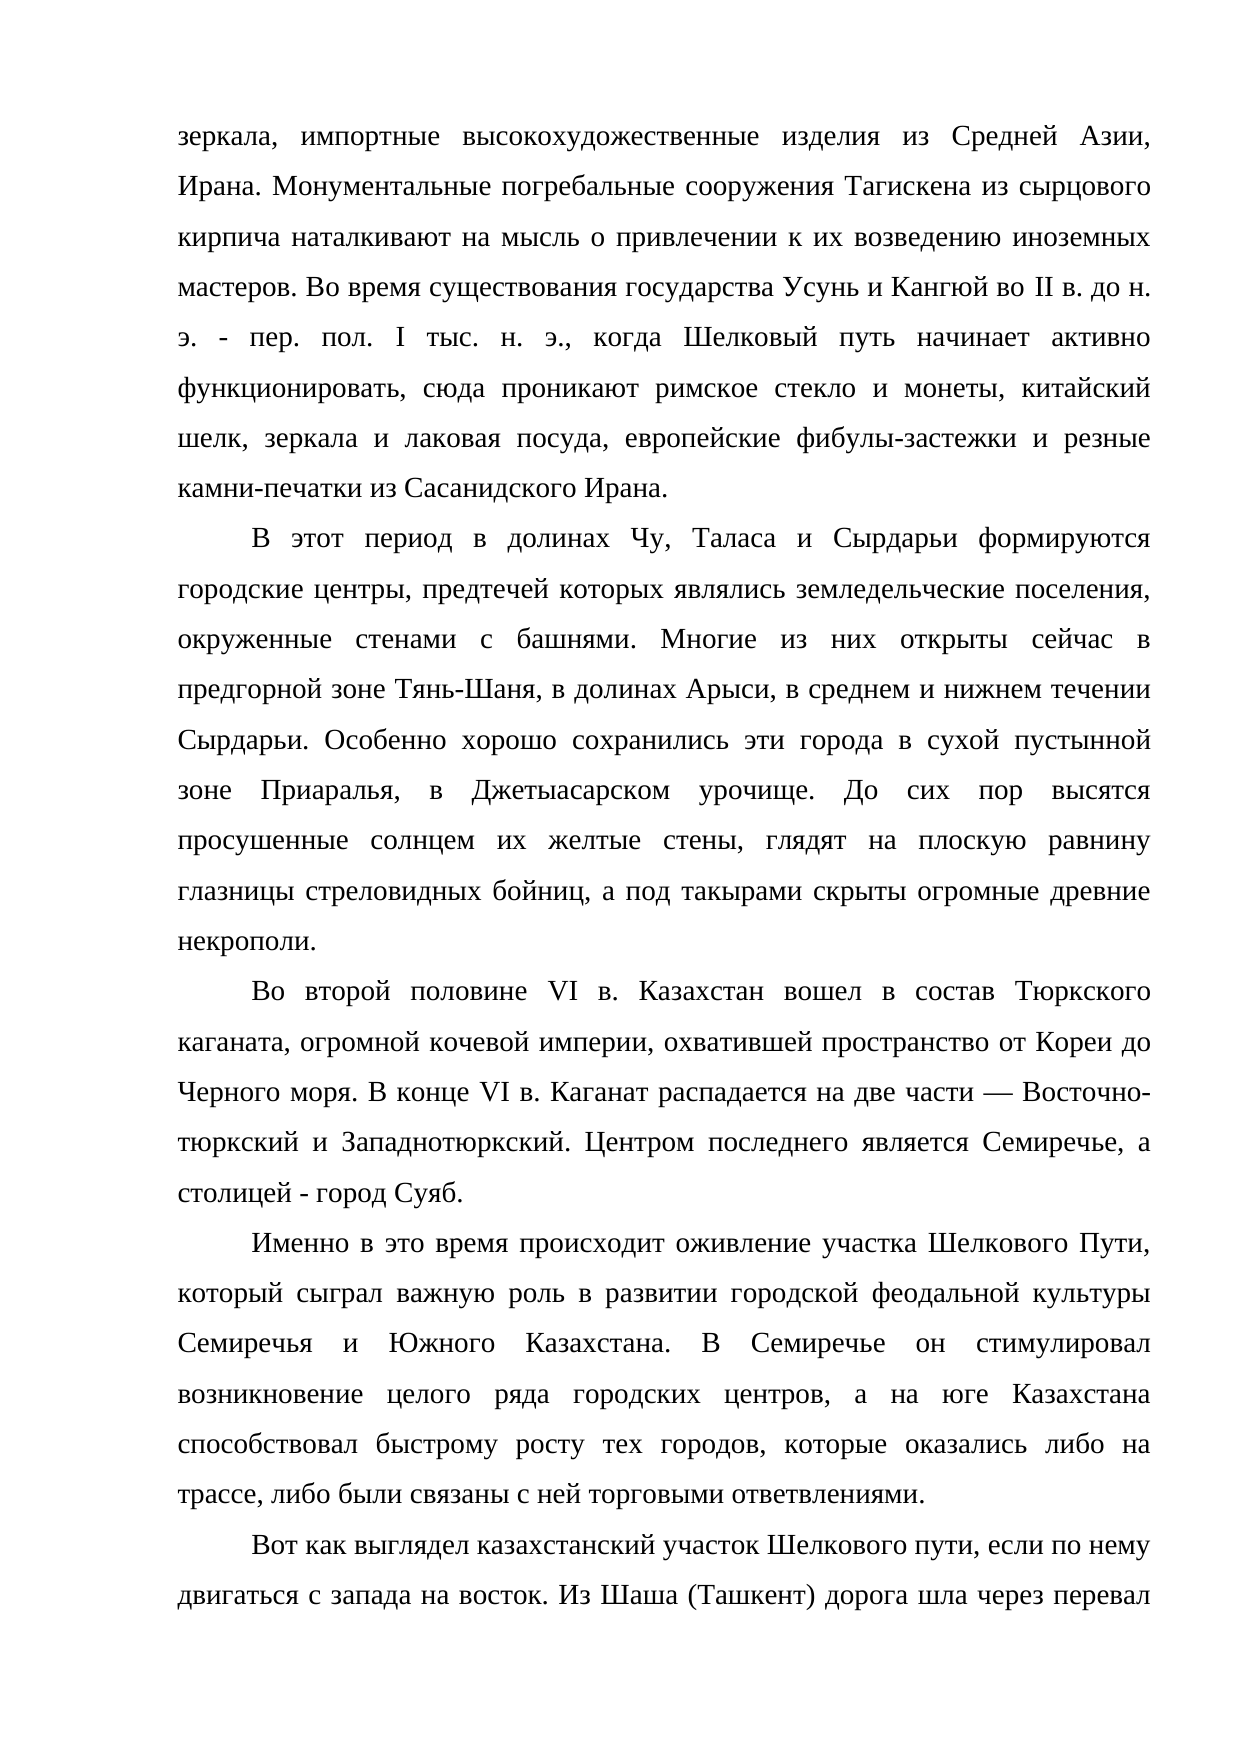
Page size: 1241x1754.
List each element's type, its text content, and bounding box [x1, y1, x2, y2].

text Во второй половине VI в. Казахстан вошел в состав Тюркского каганата, огромной кочевой империи, охватившей пространство от Кореи до Черного моря. В конце VI в. Каганат распадается на две части — Восточно-тюркский и Западнотюркский. Центром последнего является Семиречье, а столицей - город Суяб. [177, 973, 1152, 1208]
text Именно в это время происходит оживление участка Шелкового Пути, который сыграл важную роль в развитии городской феодальной культуры Семиречья и Южного Казахстана. В Семиречье он стимулировал возникновение целого ряда городских центров, а на юге Казахстана способствовал быстрому росту тех городов, которые оказались либо на трассе, либо были связаны с ней торговыми ответвлениями. [177, 1225, 1152, 1510]
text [177, 1527, 1152, 1611]
text В этот период в долинах Чу, Таласа и Сырдарьи формируются городские центры, предтечей которых являлись земледельческие поселения, окруженные стенами с башнями. Многие из них открыты сейчас в предгорной зоне Тянь-Шаня, в долинах Арыси, в среднем и нижнем течении Сырдарьи. Особенно хорошо сохранились эти города в сухой пустынной зоне Приаралья, в Джетыасарском урочище. До сих пор высятся просушенные солнцем их желтые стены, глядят на плоскую равнину глазницы стреловидных бойниц, а под такырами скрыты огромные древние некрополи. [177, 521, 1152, 957]
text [177, 118, 1152, 504]
